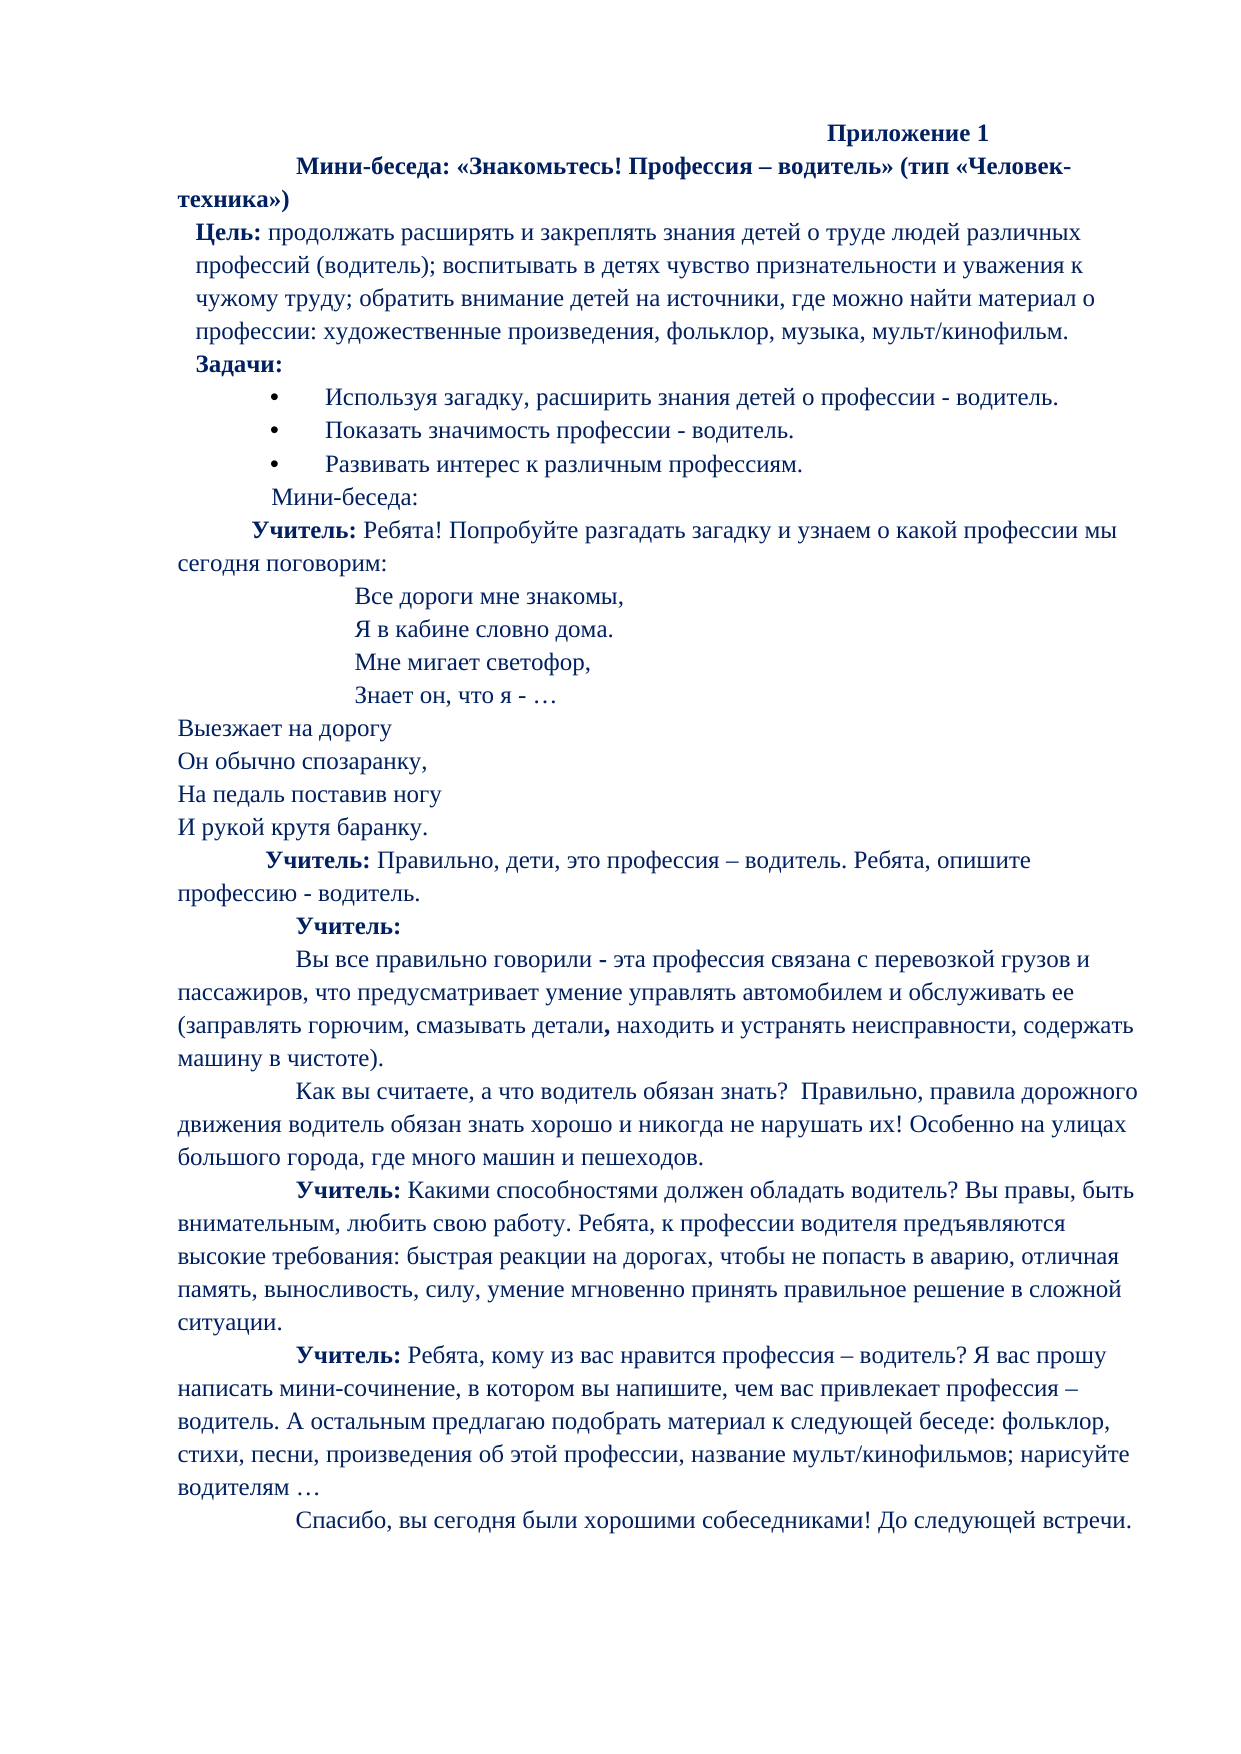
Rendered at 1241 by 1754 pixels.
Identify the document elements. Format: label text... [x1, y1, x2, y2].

text Мини-беседа: «Знакомьтесь! Профессия – водитель» (тип «Человек-техника») [177, 151, 1152, 213]
text Как вы считаете, а что водитель обязан знать? Правильно, правила дорожного движения водитель обязан знать хорошо и никогда не нарушать их! Особенно на улицах большого города, где много машин и пешеходов. [177, 1076, 1152, 1171]
text Приложение 1 [722, 118, 1152, 147]
text Цель: продолжать расширять и закреплять знания детей о труде людей различных профессий (водитель); воспитывать в детях чувство признательности и уважения к чужому труду; обратить внимание детей на источники, где можно найти материал о профессии: художественные произведения, фольклор, музыка, мульт/кинофильм. [195, 217, 1152, 345]
text Учитель: Какими способностями должен обладать водитель? Вы правы, быть внимательным, любить свою работу. Ребята, к профессии водителя предъявляются высокие требования: быстрая реакции на дорогах, чтобы не попасть в аварию, отличная память, выносливость, силу, умение мгновенно принять правильное решение в сложной ситуации. [177, 1175, 1152, 1336]
list Показать значимость профессии - водитель. [270, 415, 1152, 444]
text Все дороги мне знакомы, Я в кабине словно дома. Мне мигает светофор, Знает он, что я - … [354, 581, 1152, 708]
list Развивать интерес к различным профессиям. [270, 448, 1152, 477]
text Вы все правильно говорили - эта профессия связана с перевозкой грузов и пассажиров, что предусматривает умение управлять автомобилем и обслуживать ее (заправлять горючим, смазывать детали, находить и устранять неисправности, содержать машину в чистоте). [177, 944, 1152, 1072]
text Мини-беседа: [271, 482, 1152, 510]
text Спасибо, вы сегодня были хорошими собеседниками! До следующей встречи. [177, 1505, 1152, 1534]
text Учитель: [177, 911, 1152, 940]
text Учитель: Ребята! Попробуйте разгадать загадку и узнаем о какой профессии мы сегодня поговорим: [177, 515, 1152, 576]
text Учитель: Ребята, кому из вас нравится профессия – водитель? Я вас прошу написать мини-сочинение, в котором вы напишите, чем вас привлекает профессия – водитель. А остальным предлагаю подобрать материал к следующей беседе: фольклор, стихи, песни, произведения об этой профессии, название мульт/кинофильмов; нарисуйте водителям … [177, 1340, 1152, 1501]
text Выезжает на дорогу Он обычно спозаранку, На педаль поставив ногу И рукой крутя баранку. [177, 713, 1152, 841]
text Учитель: Правильно, дети, это профессия – водитель. Ребята, опишите профессию - водитель. [177, 845, 1152, 907]
text Задачи: [195, 349, 1152, 378]
list Используя загадку, расширить знания детей о профессии - водитель. [270, 382, 1152, 411]
